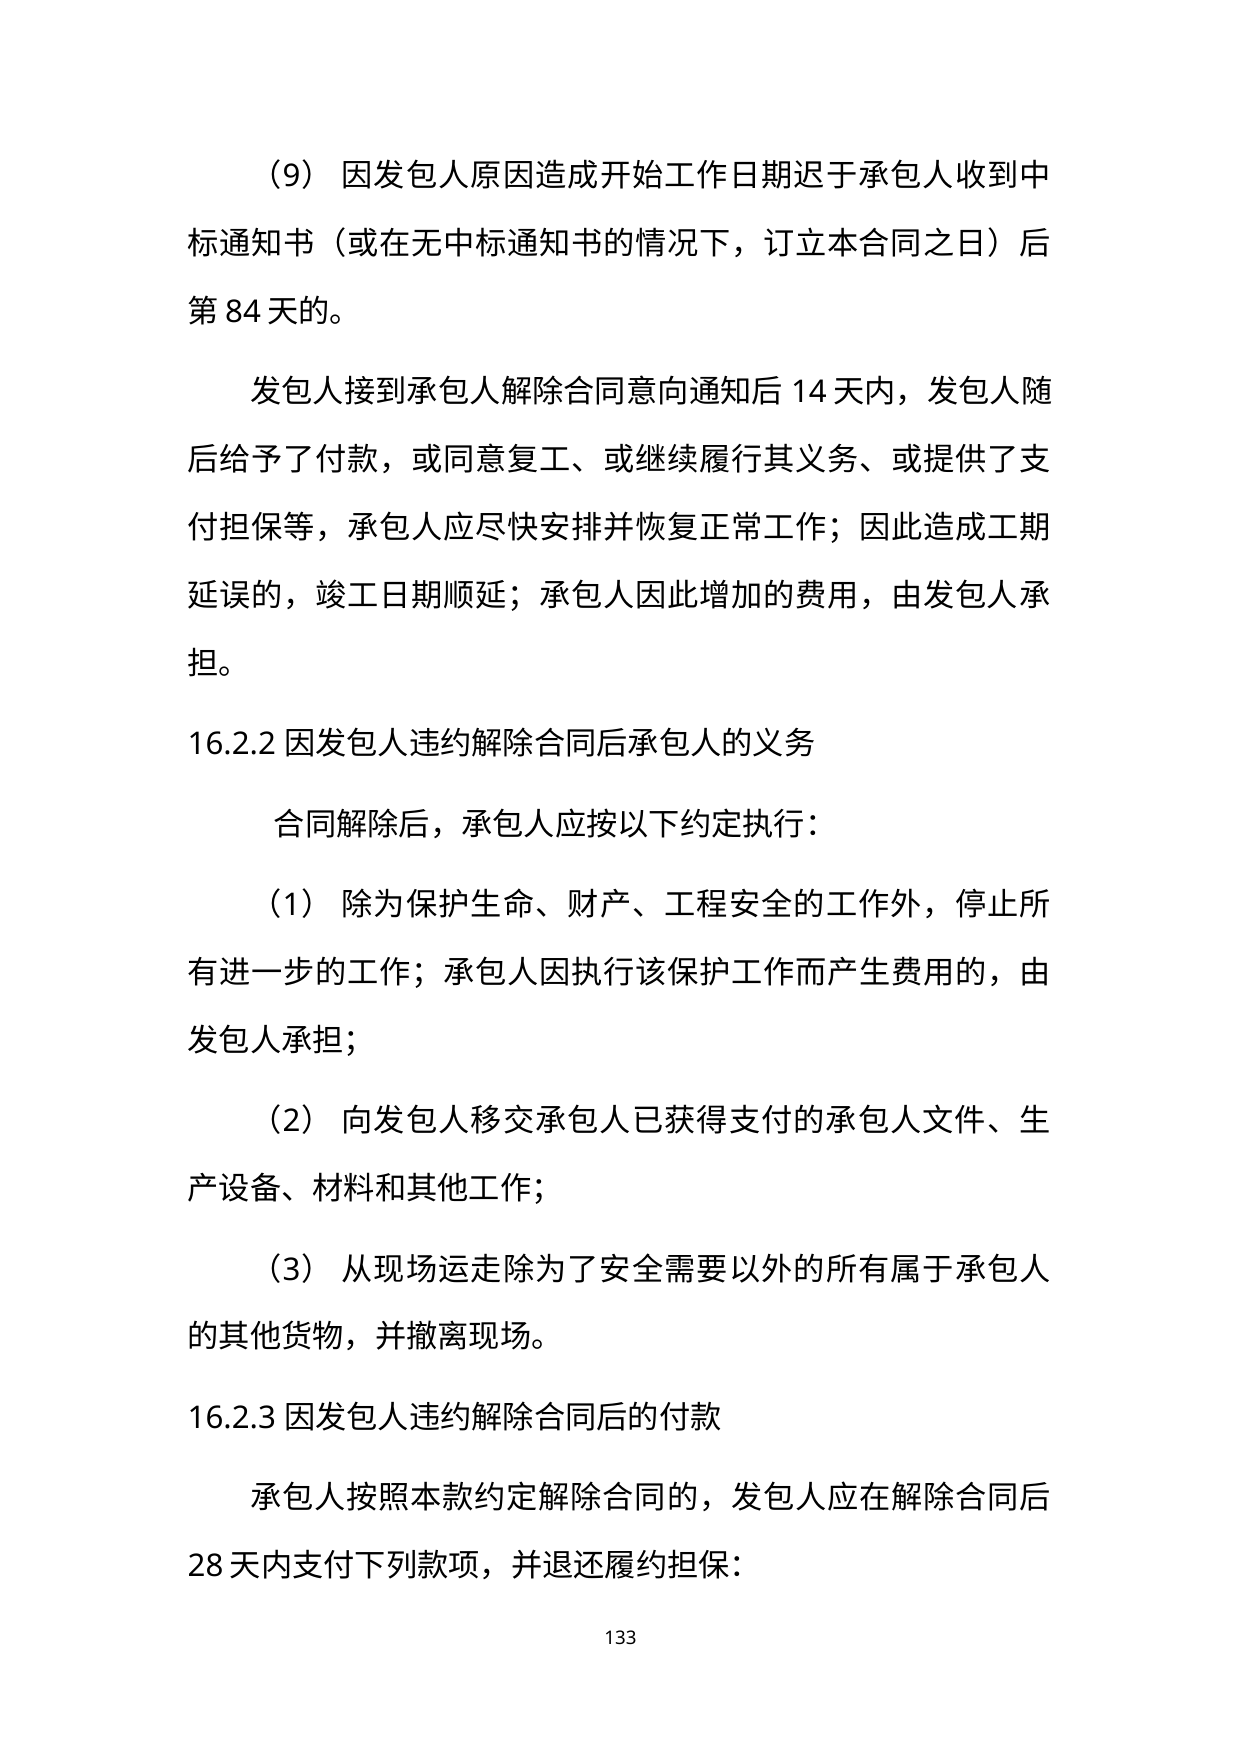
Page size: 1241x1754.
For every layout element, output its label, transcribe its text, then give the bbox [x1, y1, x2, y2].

text 承包人按照本款约定解除合同的，发包人应在解除合同后28天内支付下列款项，并退还履约担保： [187, 1473, 1053, 1586]
text （9） 因发包人原因造成开始工作日期迟于承包人收到中标通知书（或在无中标通知书的情况下，订立本合同之日）后第84天的。 [187, 150, 1053, 331]
text （1） 除为保护生命、财产、工程安全的工作外，停止所有进一步的工作；承包人因执行该保护工作而产生费用的，由发包人承担； [187, 879, 1053, 1060]
list 合同解除后，承包人应按以下约定执行： [229, 799, 1053, 844]
text （3） 从现场运走除为了安全需要以外的所有属于承包人的其他货物，并撤离现场。 [187, 1244, 1053, 1357]
list 16.2.3 因发包人违约解除合同后的付款 [187, 1392, 1053, 1437]
list 16.2.2 因发包人违约解除合同后承包人的义务 [187, 718, 1053, 764]
text （2） 向发包人移交承包人已获得支付的承包人文件、生产设备、材料和其他工作； [187, 1095, 1053, 1208]
text 发包人接到承包人解除合同意向通知后14天内，发包人随后给予了付款，或同意复工、或继续履行其义务、或提供了支付担保等，承包人应尽快安排并恢复正常工作；因此造成工期延误的，竣工日期顺延；承包人因此增加的费用，由发包人承担。 [187, 366, 1053, 683]
